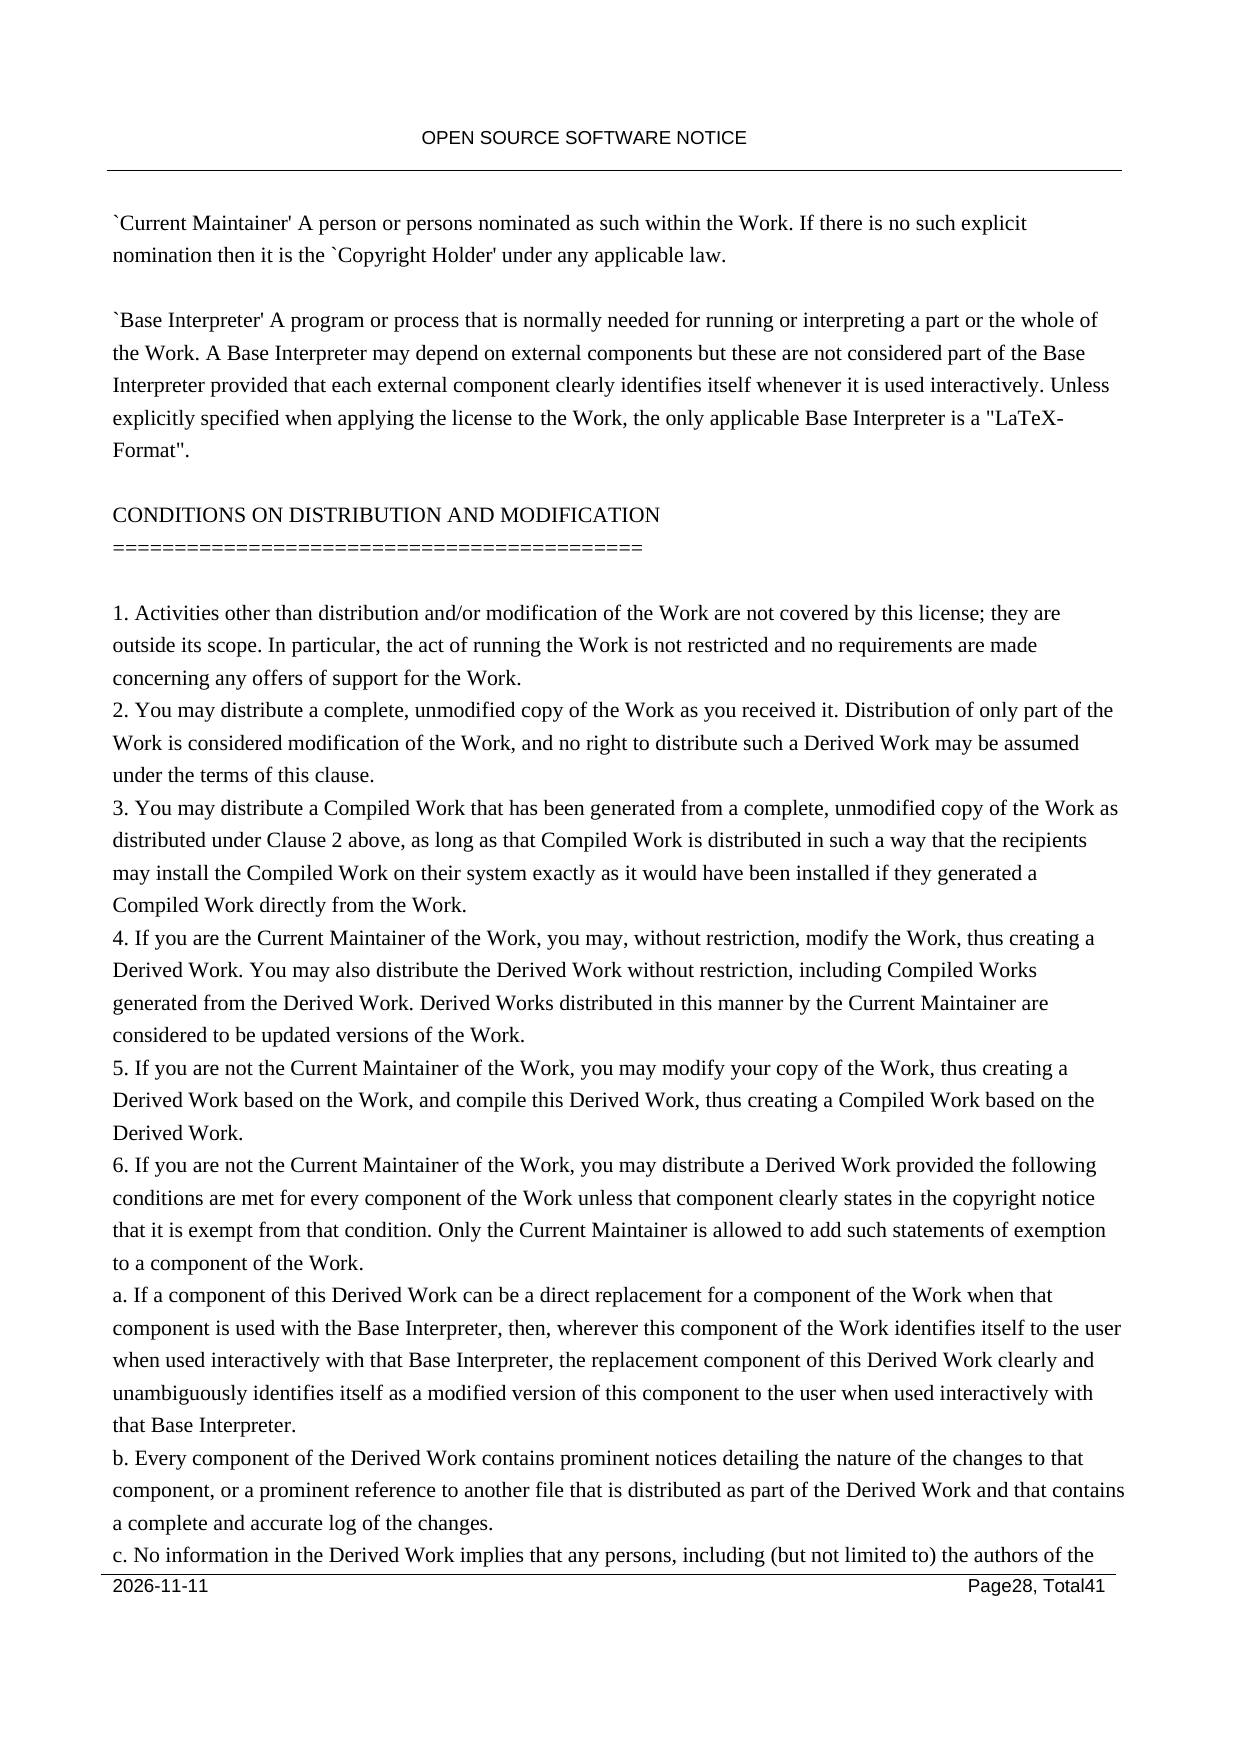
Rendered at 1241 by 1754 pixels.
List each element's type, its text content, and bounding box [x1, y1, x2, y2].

text `Base Interpreter' A program or process that is normally needed for running or interpreting a part or the whole of the Work. A Base Interpreter may depend on external components but these are not considered part of the Base Interpreter provided that each external component clearly identifies itself whenever it is used interactively. Unless explicitly specified when applying the license to the Work, the only applicable Base Interpreter is a "LaTeX-Format". [112, 304, 1128, 466]
text b. Every component of the Derived Work contains prominent notices detailing the nature of the changes to that component, or a prominent reference to another file that is distributed as part of the Derived Work and that contains a complete and accurate log of the changes. [112, 1441, 1128, 1539]
text 6. If you are not the Current Maintainer of the Work, you may distribute a Derived Work provided the following conditions are met for every component of the Work unless that component clearly states in the copyright notice that it is exempt from that condition. Only the Current Maintainer is allowed to add such statements of exemption to a component of the Work. [112, 1149, 1128, 1279]
text 4. If you are the Current Maintainer of the Work, you may, without restriction, modify the Work, thus creating a Derived Work. You may also distribute the Derived Work without restriction, including Compiled Works generated from the Derived Work. Derived Works distributed in this manner by the Current Maintainer are considered to be updated versions of the Work. [112, 921, 1128, 1051]
text 3. You may distribute a Compiled Work that has been generated from a complete, unmodified copy of the Work as distributed under Clause 2 above, as long as that Compiled Work is distributed in such a way that the recipients may install the Compiled Work on their system exactly as it would have been installed if they generated a Compiled Work directly from the Work. [112, 791, 1128, 921]
text 1. Activities other than distribution and/or modification of the Work are not covered by this license; they are outside its scope. In particular, the act of running the Work is not restricted and no requirements are made concerning any offers of support for the Work. [112, 596, 1128, 694]
text a. If a component of this Derived Work can be a direct replacement for a component of the Work when that component is used with the Base Interpreter, then, wherever this component of the Work identifies itself to the user when used interactively with that Base Interpreter, the replacement component of this Derived Work clearly and unambiguously identifies itself as a modified version of this component to the user when used interactively with that Base Interpreter. [112, 1279, 1128, 1441]
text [112, 1539, 1128, 1571]
text CONDITIONS ON DISTRIBUTION AND MODIFICATION [112, 499, 1128, 531]
text `Current Maintainer' A person or persons nominated as such within the Work. If there is no such explicit nomination then it is the `Copyright Holder' under any applicable law. [112, 206, 1128, 271]
text =========================================== [112, 531, 1128, 564]
text 5. If you are not the Current Maintainer of the Work, you may modify your copy of the Work, thus creating a Derived Work based on the Work, and compile this Derived Work, thus creating a Compiled Work based on the Derived Work. [112, 1051, 1128, 1149]
text 2. You may distribute a complete, unmodified copy of the Work as you received it. Distribution of only part of the Work is considered modification of the Work, and no right to distribute such a Derived Work may be assumed under the terms of this clause. [112, 694, 1128, 791]
